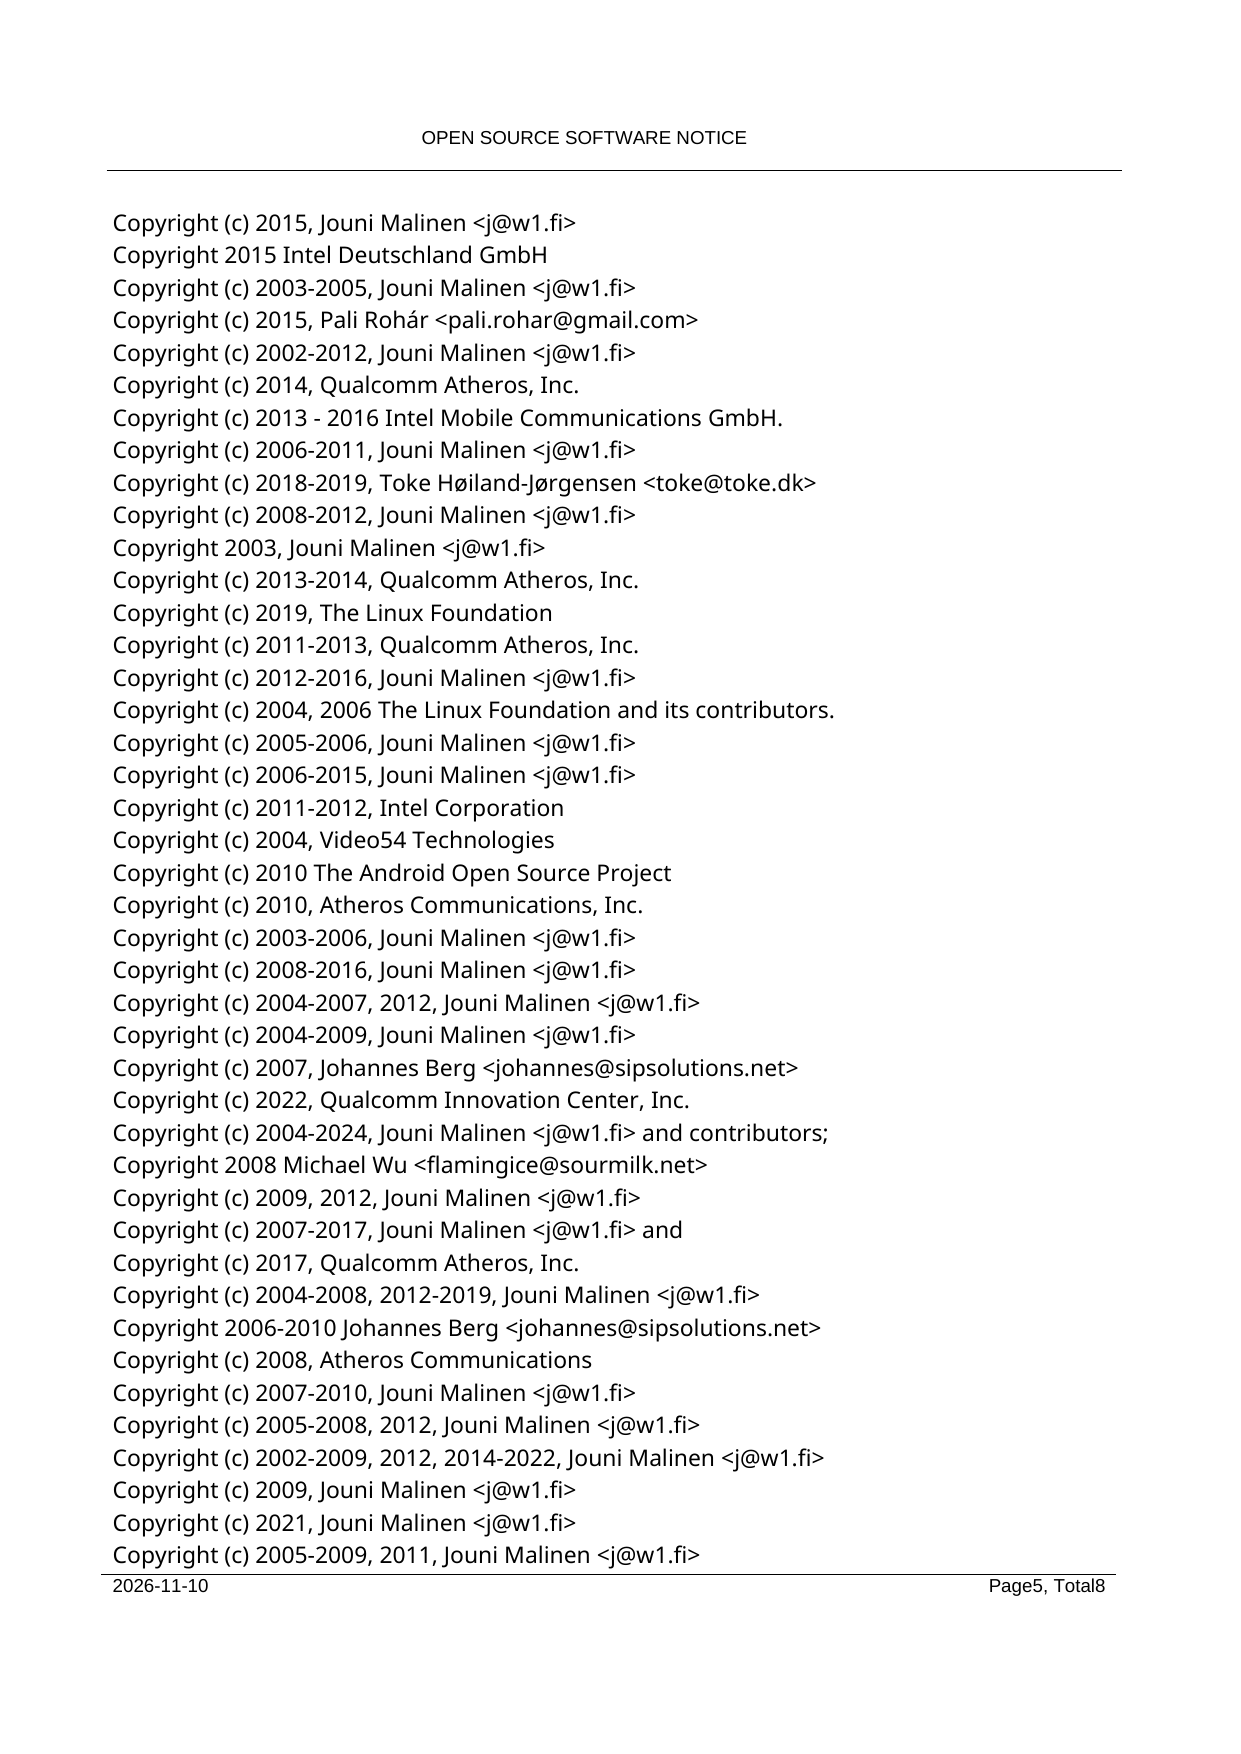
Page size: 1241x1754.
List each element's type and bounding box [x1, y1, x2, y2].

text [112, 206, 1128, 1571]
